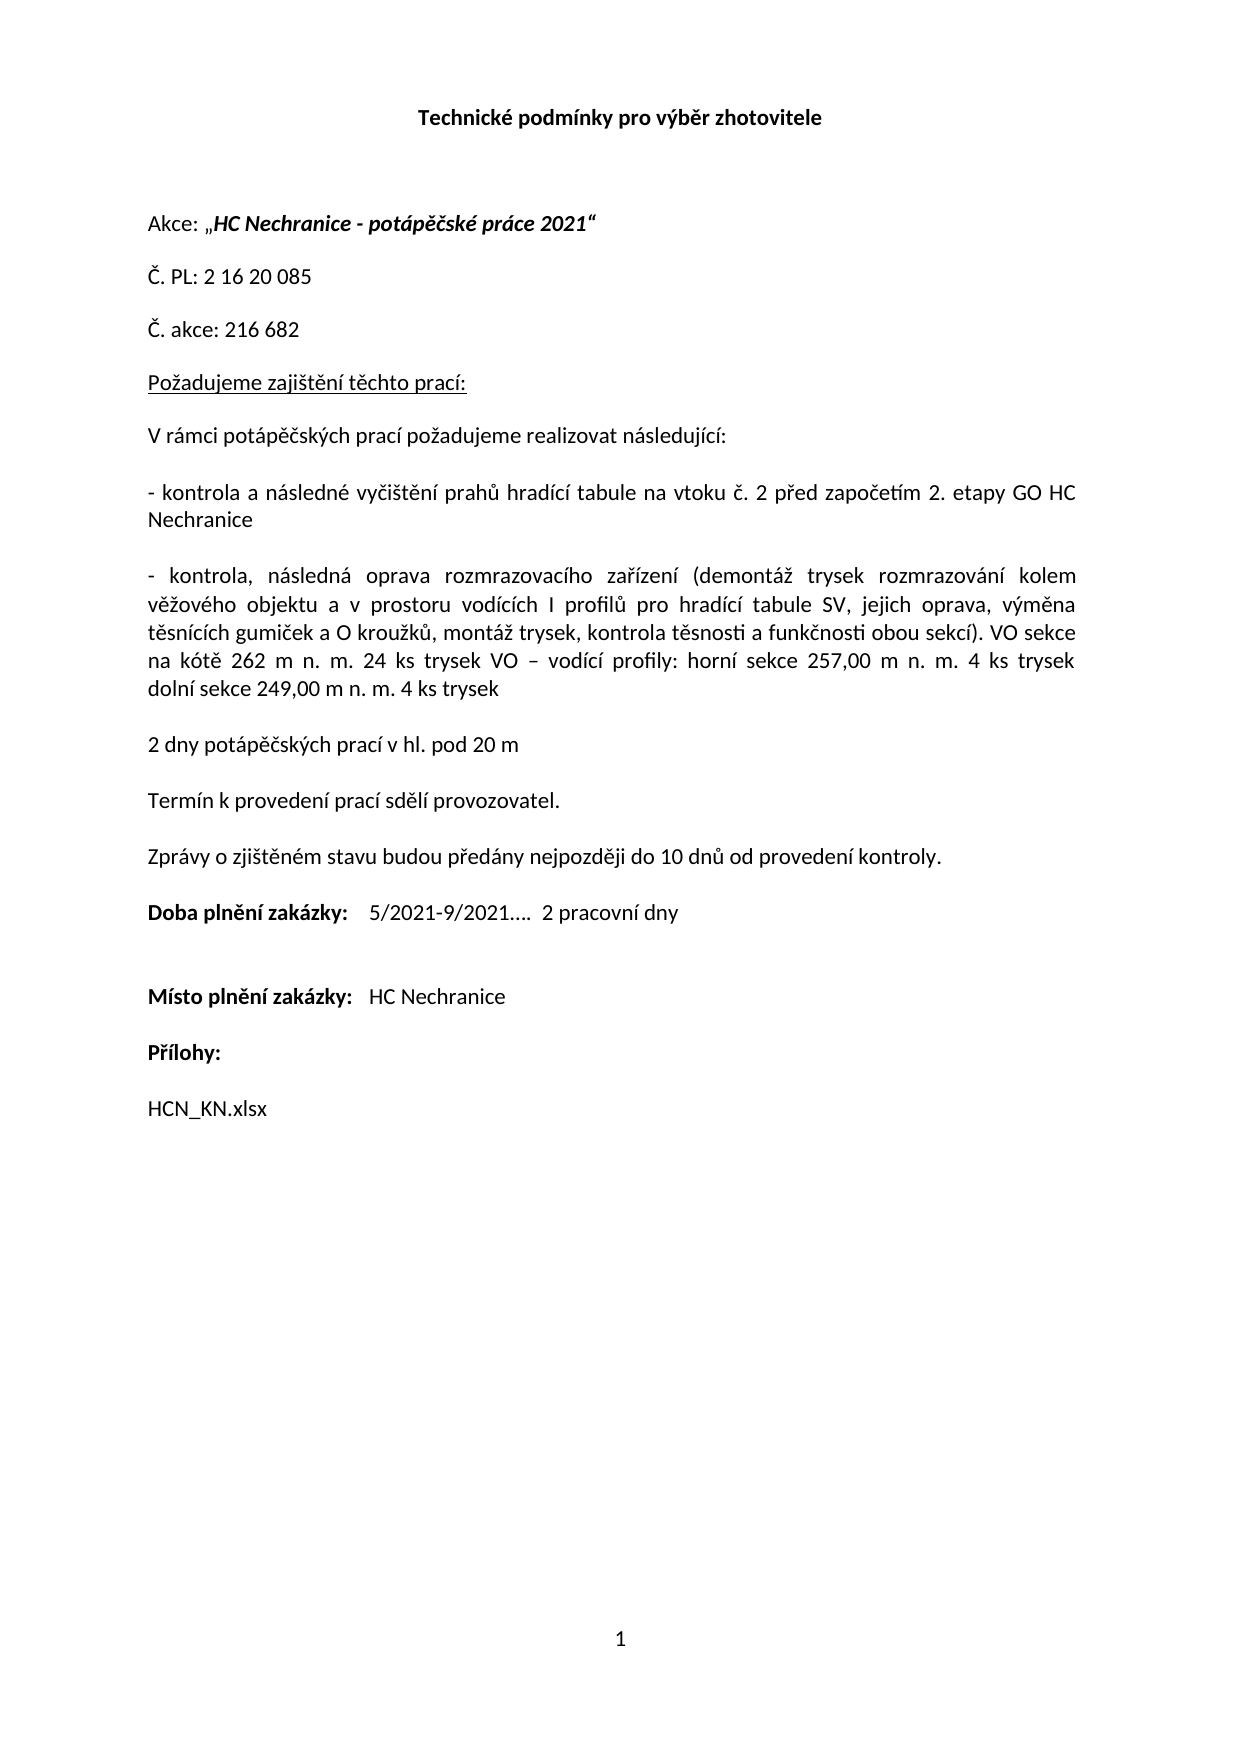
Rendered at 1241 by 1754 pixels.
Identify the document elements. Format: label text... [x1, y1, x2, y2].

text - kontrola, následná oprava rozmrazovacího zařízení (demontáž trysek rozmrazování kolem věžového objektu a v prostoru vodících I profilů pro hradící tabule SV, jejich oprava, výměna těsnících gumiček a O kroužků, montáž trysek, kontrola těsnosti a funkčnosti obou sekcí). VO sekce na kótě 262 m n. m. 24 ks trysek VO – vodící profily: horní sekce 257,00 m n. m. 4 ks trysek dolní sekce 249,00 m n. m. 4 ks trysek [148, 562, 1078, 702]
text 2 dny potápěčských prací v hl. pod 20 m [148, 730, 1078, 758]
text HCN_KN.xlsx [148, 1094, 1093, 1122]
text V rámci potápěčských prací požadujeme realizovat následující: [148, 422, 1078, 449]
text Akce: „HC Nechranice - potápěčské práce 2021“ [148, 209, 1093, 237]
text Přílohy: [148, 1038, 1078, 1066]
text Požadujeme zajištění těchto prací: [148, 368, 1093, 397]
text Technické podmínky pro výběr zhotovitele [148, 103, 1093, 131]
text Č. akce: 216 682 [148, 316, 1093, 343]
text Místo plnění zakázky: HC Nechranice [148, 982, 1078, 1010]
text Doba plnění zakázky: 5/2021-9/2021…. 2 pracovní dny [148, 898, 1078, 926]
text Termín k provedení prací sdělí provozovatel. [148, 786, 1078, 814]
text Zprávy o zjištěném stavu budou předány nejpozději do 10 dnů od provedení kontroly. [148, 842, 1078, 870]
text - kontrola a následné vyčištění prahů hradící tabule na vtoku č. 2 před započetím 2. etapy GO HC Nechranice [148, 478, 1078, 534]
text Č. PL: 2 16 20 085 [148, 262, 1093, 291]
